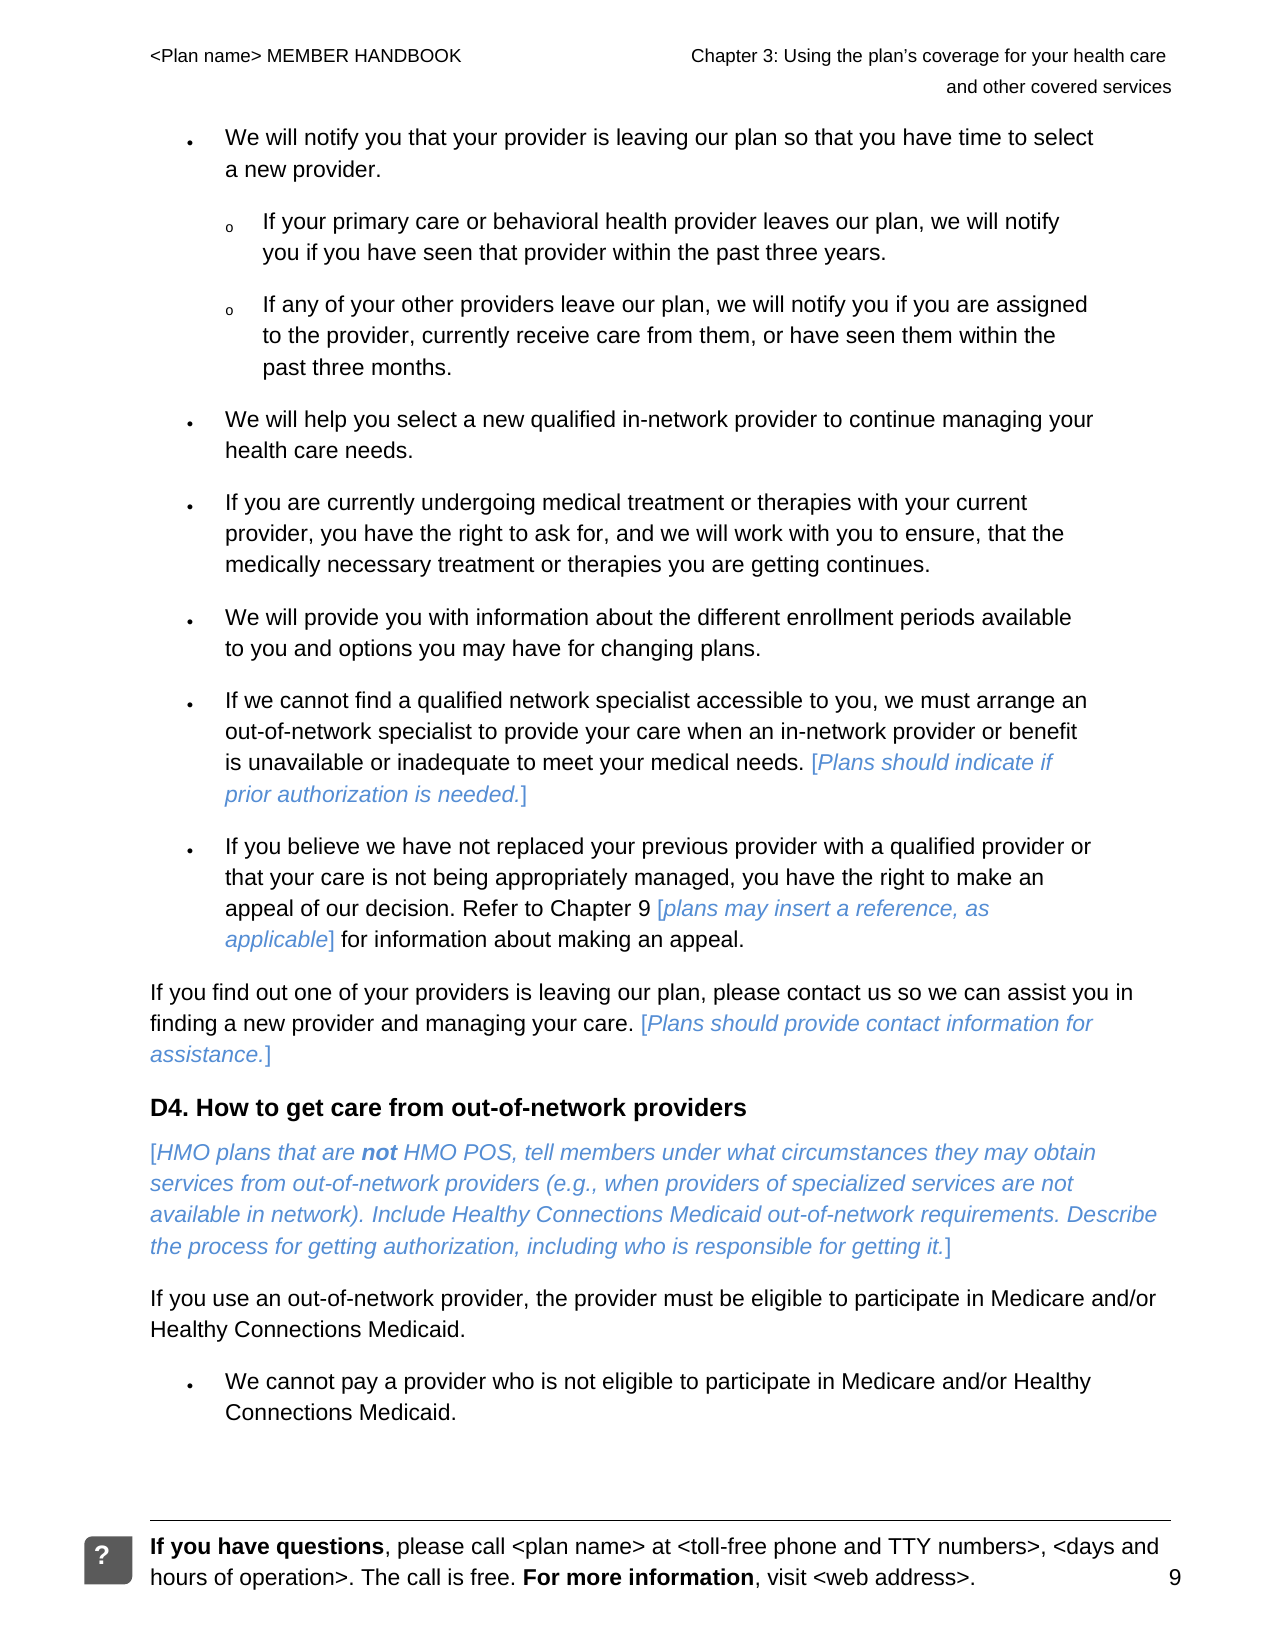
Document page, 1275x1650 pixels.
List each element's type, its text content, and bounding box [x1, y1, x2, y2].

list We will provide you with information about the different enrollment periods available to you and options you may have for changing plans. [187, 600, 1096, 662]
list If your primary care or behavioral health provider leaves our plan, we will notify you if you have seen that provider within the past three years. [225, 204, 1096, 267]
subtitle D4. How to get care from out-of-network providers [150, 1089, 1096, 1123]
list If you believe we have not replaced your previous provider with a qualified provider or that your care is not being appropriately managed, you have the right to make an appeal of our decision. Refer to Chapter 9 [plans may insert a reference, as applicable] for information about making an appeal. [187, 829, 1096, 954]
list We will help you select a new qualified in-network provider to continue managing your health care needs. [187, 402, 1096, 464]
text If you find out one of your providers is leaving our plan, please contact us so we can assist you in finding a new provider and managing your care. [Plans should provide contact information for assistance.] [150, 975, 1171, 1069]
list We cannot pay a provider who is not eligible to participate in Medicare and/or Healthy Connections Medicaid. [187, 1364, 1096, 1427]
list If any of your other providers leave our plan, we will notify you if you are assigned to the provider, currently receive care from them, or have seen them within the past three months. [225, 287, 1096, 381]
text [HMO plans that are not HMO POS, tell members under what circumstances they may obtain services from out-of-network providers (e.g., when providers of specialized services are not available in network). Include Healthy Connections Medicaid out-of-network requirements. Describe the process for getting authorization, including who is responsible for getting it.] [150, 1135, 1171, 1260]
list We will notify you that your provider is leaving our plan so that you have time to select a new provider. [187, 121, 1096, 183]
list If we cannot find a qualified network specialist accessible to you, we must arrange an out-of-network specialist to provide your care when an in-network provider or benefit is unavailable or inadequate to meet your medical needs. [Plans should indicate if prior authorization is needed.] [187, 683, 1096, 808]
text If you use an out-of-network provider, the provider must be eligible to participate in Medicare and/or Healthy Connections Medicaid. [150, 1281, 1171, 1344]
list If you are currently undergoing medical treatment or therapies with your current provider, you have the right to ask for, and we will work with you to ensure, that the medically necessary treatment or therapies you are getting continues. [187, 485, 1096, 579]
